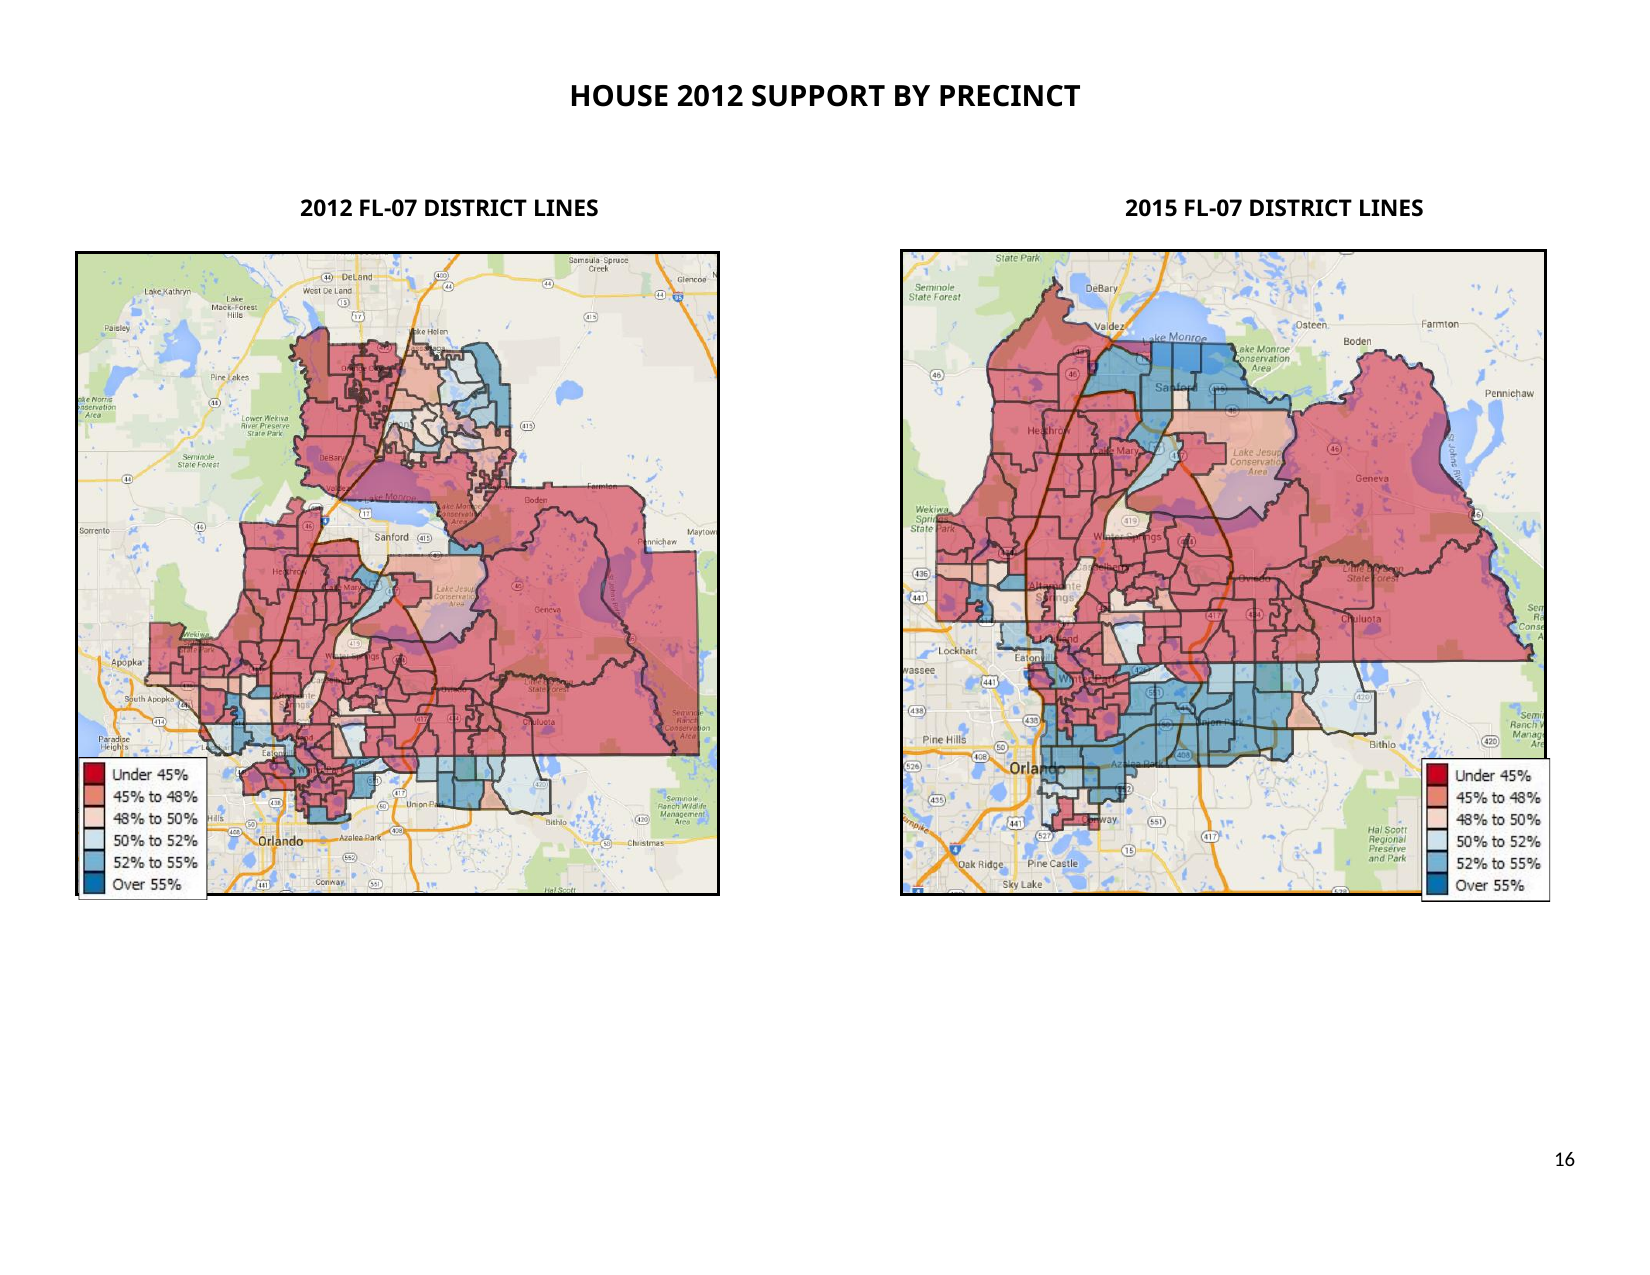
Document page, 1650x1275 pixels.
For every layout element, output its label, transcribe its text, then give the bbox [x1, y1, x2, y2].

picture [78, 254, 717, 900]
text 2012 FL-07 DISTRICT LINES 2015 FL-07 DISTRICT LINES [225, 192, 1575, 223]
text HOUSE 2012 SUPPORT BY PRECINCT [75, 75, 1575, 115]
picture [903, 252, 1551, 902]
